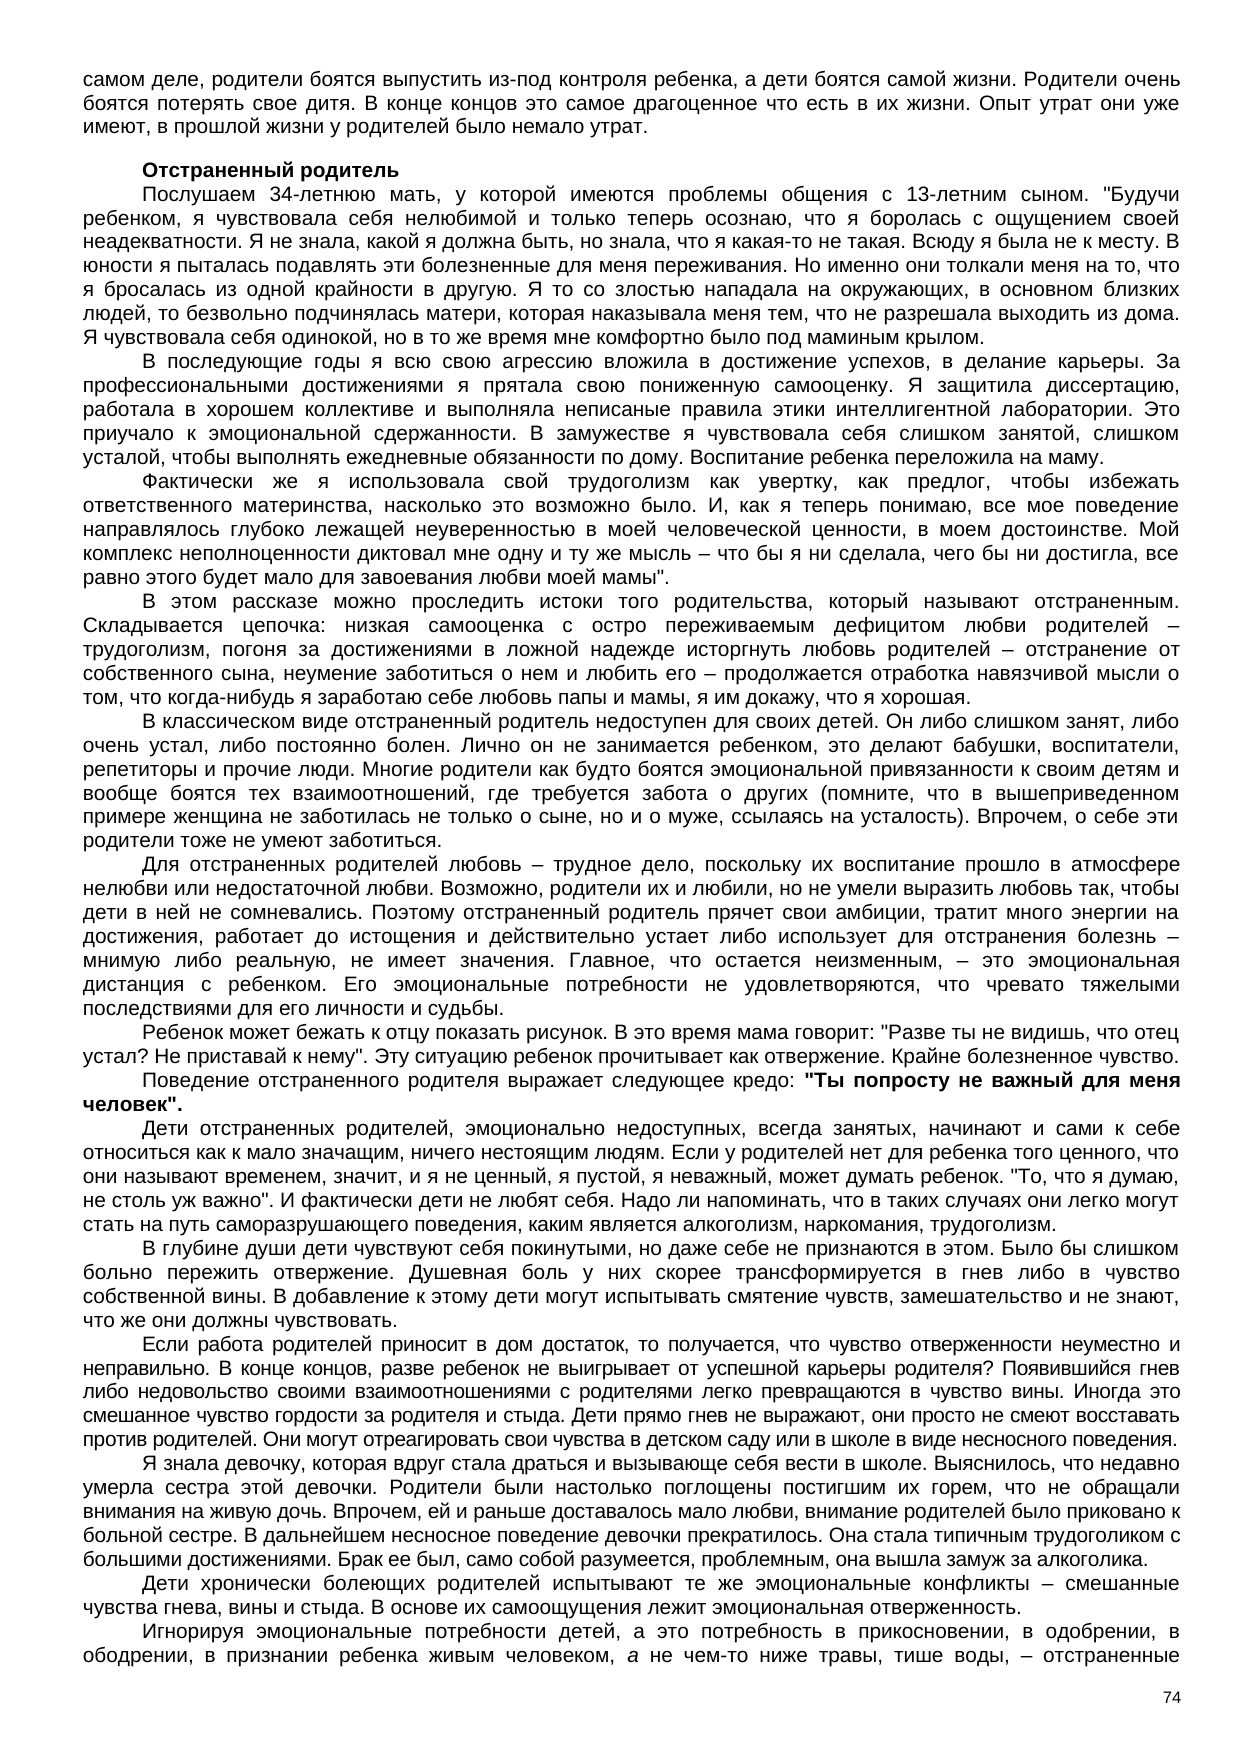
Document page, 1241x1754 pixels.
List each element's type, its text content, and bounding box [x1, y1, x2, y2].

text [83, 66, 1181, 138]
text В этом рассказе можно проследить истоки того родительства, который называют отстраненным. Складывается цепочка: низкая самооценка с остро переживаемым дефицитом любви родителей – трудоголизм, погоня за достижениями в ложной надежде исторгнуть любовь родителей – отстранение от собственного сына, неумение заботиться о нем и любить его – продолжается отработка навязчивой мысли о том, что когда-нибудь я заработаю себе любовь папы и мамы, я им докажу, что я хорошая. [83, 589, 1181, 708]
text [83, 1619, 1181, 1667]
subtitle Отстраненный родитель [83, 157, 1181, 181]
text В глубине души дети чувствуют себя покинутыми, но даже себе не признаются в этом. Было бы слишком больно пережить отвержение. Душевная боль у них скорее трансформируется в гнев либо в чувство собственной вины. В добавление к этому дети могут испытывать смятение чувств, замешательство и не знают, что же они должны чувствовать. [83, 1236, 1181, 1331]
text Если работа родителей приносит в дом достаток, то получается, что чувство отверженности неуместно и неправильно. В конце концов, разве ребенок не выигрывает от успешной карьеры родителя? Появившийся гнев либо недовольство своими взаимоотношениями с родителями легко превращаются в чувство вины. Иногда это смешанное чувство гордости за родителя и стыда. Дети прямо гнев не выражают, они просто не смеют восставать против родителей. Они могут отреагировать свои чувства в детском саду или в школе в виде несносного поведения. [83, 1331, 1181, 1451]
text Поведение отстраненного родителя выражает следующее кредо: "Ты попросту не важный для меня человек". [83, 1068, 1181, 1116]
text В классическом виде отстраненный родитель недоступен для своих детей. Он либо слишком занят, либо очень устал, либо постоянно болен. Лично он не занимается ребенком, это делают бабушки, воспитатели, репетиторы и прочие люди. Многие родители как будто боятся эмоциональной привязанности к своим детям и вообще боятся тех взаимоотношений, где требуется забота о других (помните, что в вышеприведенном примере женщина не заботилась не только о сыне, но и о муже, ссылаясь на усталость). Впрочем, о себе эти родители тоже не умеют заботиться. [83, 708, 1181, 852]
text Ребенок может бежать к отцу показать рисунок. В это время мама говорит: "Разве ты не видишь, что отец устал? Не приставай к нему". Эту ситуацию ребенок прочитывает как отвержение. Крайне болезненное чувство. [83, 1020, 1181, 1068]
text Для отстраненных родителей любовь – трудное дело, поскольку их воспитание прошло в атмосфере нелюбви или недостаточной любви. Возможно, родители их и любили, но не умели выразить любовь так, чтобы дети в ней не сомневались. Поэтому отстраненный родитель прячет свои амбиции, тратит много энергии на достижения, работает до истощения и действительно устает либо использует для отстранения болезнь – мнимую либо реальную, не имеет значения. Главное, что остается неизменным, – это эмоциональная дистанция с ребенком. Его эмоциональные потребности не удовлетворяются, что чревато тяжелыми последствиями для его личности и судьбы. [83, 852, 1181, 1020]
text Фактически же я использовала свой трудоголизм как увертку, как предлог, чтобы избежать ответственного материнства, насколько это возможно было. И, как я теперь понимаю, все мое поведение направлялось глубоко лежащей неуверенностью в моей человеческой ценности, в моем достоинстве. Мой комплекс неполноценности диктовал мне одну и ту же мысль – что бы я ни сделала, чего бы ни достигла, все равно этого будет мало для завоевания любви моей мамы". [83, 469, 1181, 589]
text Дети отстраненных родителей, эмоционально недоступных, всегда занятых, начинают и сами к себе относиться как к мало значащим, ничего нестоящим людям. Если у родителей нет для ребенка того ценного, что они называют временем, значит, и я не ценный, я пустой, я неважный, может думать ребенок. "То, что я думаю, не столь уж важно". И фактически дети не любят себя. Надо ли напоминать, что в таких случаях они легко могут стать на путь саморазрушающего поведения, каким является алкоголизм, наркомания, трудоголизм. [83, 1116, 1181, 1236]
text Я знала девочку, которая вдруг стала драться и вызывающе себя вести в школе. Выяснилось, что недавно умерла сестра этой девочки. Родители были настолько поглощены постигшим их горем, что не обращали внимания на живую дочь. Впрочем, ей и раньше доставалось мало любви, внимание родителей было приковано к больной сестре. В дальнейшем несносное поведение девочки прекратилось. Она стала типичным трудоголиком с большими достижениями. Брак ее был, само собой разумеется, проблемным, она вышла замуж за алкоголика. [83, 1451, 1181, 1571]
text В последующие годы я всю свою агрессию вложила в достижение успехов, в делание карьеры. За профессиональными достижениями я прятала свою пониженную самооценку. Я защитила диссертацию, работала в хорошем коллективе и выполняла неписаные правила этики интеллигентной лаборатории. Это приучало к эмоциональной сдержанности. В замужестве я чувствовала себя слишком занятой, слишком усталой, чтобы выполнять ежедневные обязанности по дому. Воспитание ребенка переложила на маму. [83, 349, 1181, 469]
text Дети хронически болеющих родителей испытывают те же эмоциональные конфликты – смешанные чувства гнева, вины и стыда. В основе их самоощущения лежит эмоциональная отверженность. [83, 1571, 1181, 1619]
text Послушаем 34-летнюю мать, у которой имеются проблемы общения с 13-летним сыном. "Будучи ребенком, я чувствовала себя нелюбимой и только теперь осознаю, что я боролась с ощущением своей неадекватности. Я не знала, какой я должна быть, но знала, что я какая-то не такая. Всюду я была не к месту. В юности я пыталась подавлять эти болезненные для меня переживания. Но именно они толкали меня на то, что я бросалась из одной крайности в другую. Я то со злостью нападала на окружающих, в основном близких людей, то безвольно подчинялась матери, которая наказывала меня тем, что не разрешала выходить из дома. Я чувствовала себя одинокой, но в то же время мне комфортно было под маминым крылом. [83, 181, 1181, 349]
